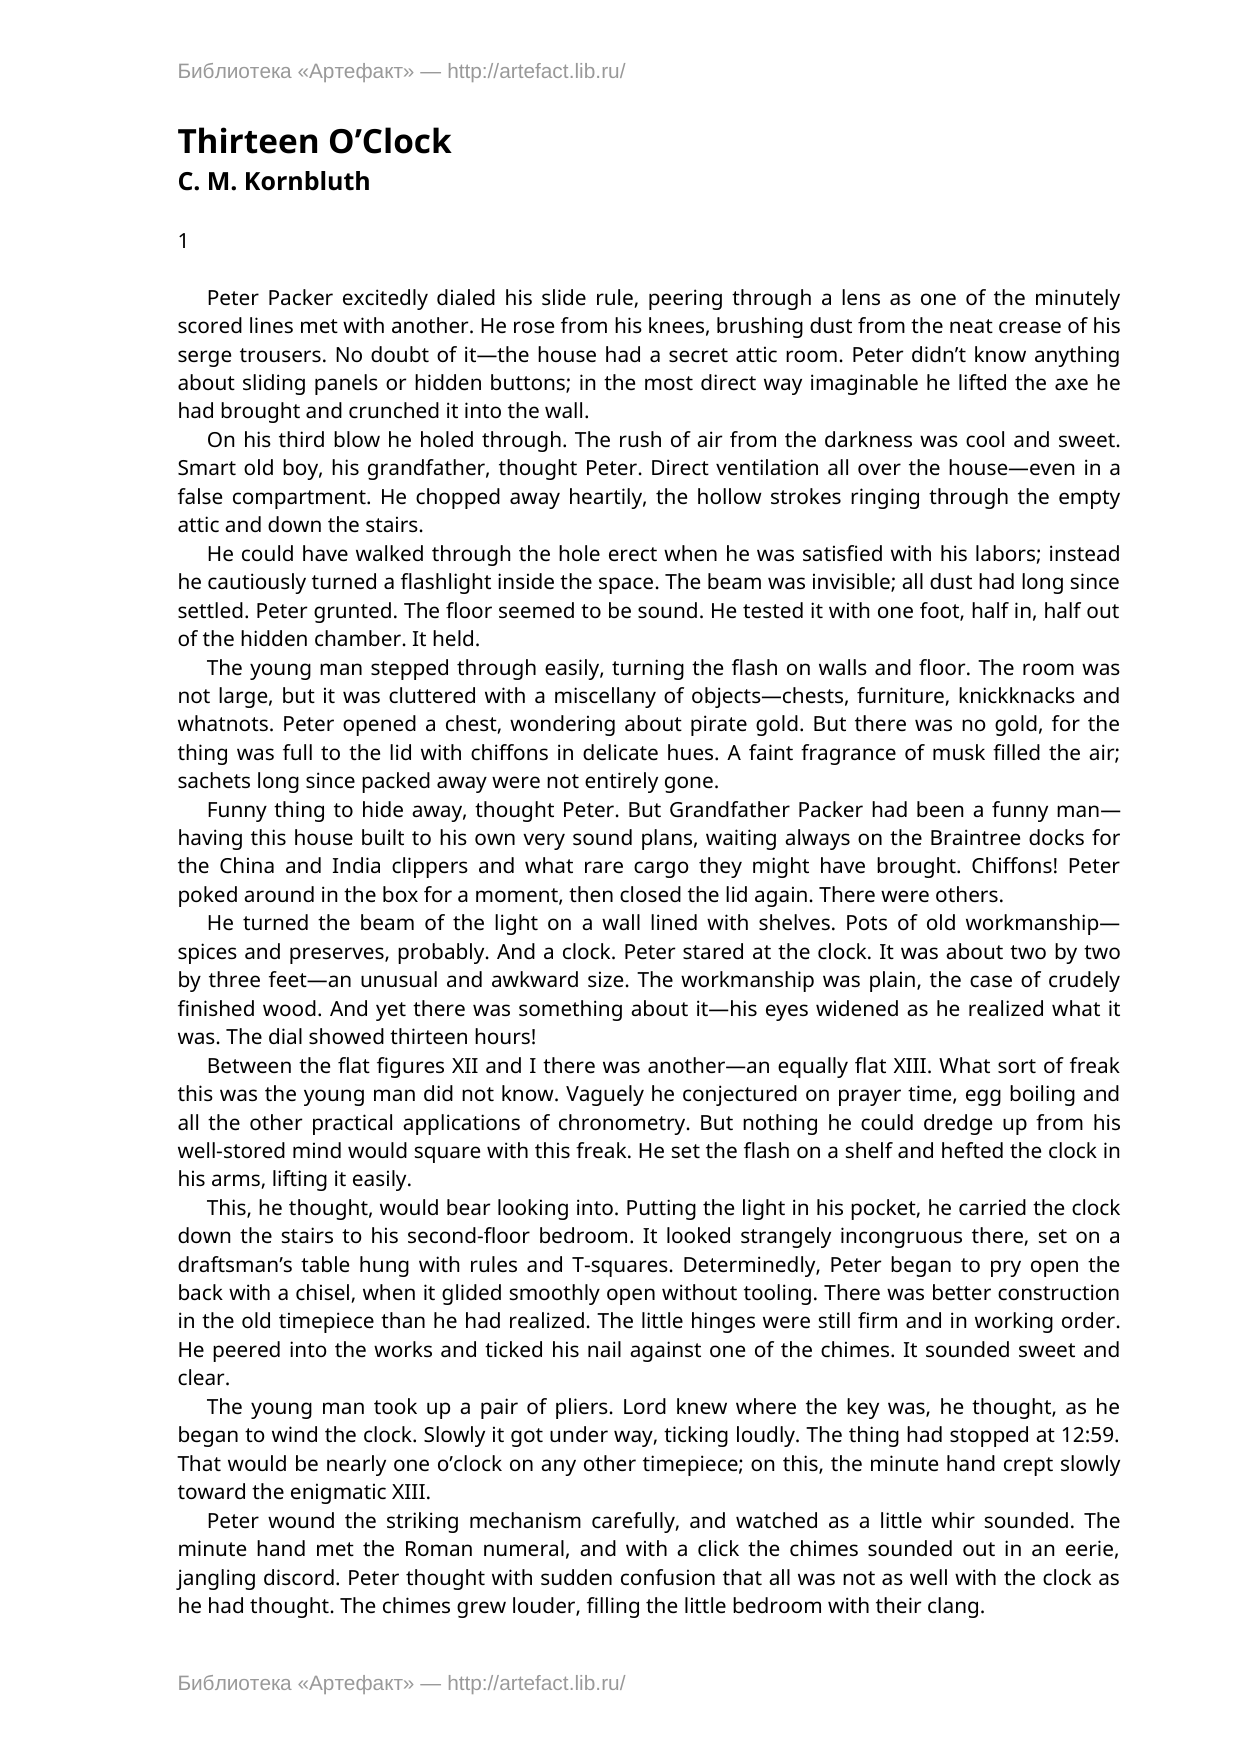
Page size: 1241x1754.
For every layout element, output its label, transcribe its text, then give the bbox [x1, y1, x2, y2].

text He could have walked through the hole erect when he was satisfied with his labors; instead he cautiously turned a flashlight inside the space. The beam was invisible; all dust had long since settled. Peter grunted. The floor seemed to be sound. He tested it with one foot, half in, half out of the hidden chamber. It held. [177, 539, 1122, 653]
text This, he thought, would bear looking into. Putting the light in his pocket, he carried the clock down the stairs to his second-floor bedroom. It looked strangely incongruous there, set on a draftsman’s table hung with rules and T-squares. Determinedly, Peter began to pry open the back with a chisel, when it glided smoothly open without tooling. There was better construction in the old timepiece than he had realized. The little hinges were still firm and in working order. He peered into the works and ticked his nail against one of the chimes. It sounded sweet and clear. [177, 1193, 1122, 1392]
text Peter wound the striking mechanism carefully, and watched as a little whir sounded. The minute hand met the Roman numeral, and with a click the chimes sounded out in an eerie, jangling discord. Peter thought with sudden confusion that all was not as well with the clock as he had thought. The chimes grew louder, filling the little bedroom with their clang. [177, 1506, 1122, 1619]
text Between the flat figures XII and I there was another—an equally flat XIII. What sort of freak this was the young man did not know. Vaguely he conjectured on prayer time, egg boiling and all the other practical applications of chronometry. But nothing he could dredge up from his well-stored mind would square with this freak. He set the flash on a shelf and hefted the clock in his arms, lifting it easily. [177, 1051, 1122, 1193]
text The young man stepped through easily, turning the flash on walls and floor. The room was not large, but it was cluttered with a miscellany of objects—chests, furniture, knickknacks and whatnots. Peter opened a chest, wondering about pirate gold. But there was no gold, for the thing was full to the lid with chiffons in delicate hues. A faint fragrance of musk filled the air; sachets long since packed away were not entirely gone. [177, 653, 1122, 795]
text Peter Packer excitedly dialed his slide rule, peering through a lens as one of the minutely scored lines met with another. He rose from his knees, brushing dust from the neat crease of his serge trousers. No doubt of it—the house had a secret attic room. Peter didn’t know anything about sliding panels or hidden buttons; in the most direct way imaginable he lifted the axe he had brought and crunched it into the wall. [177, 283, 1122, 425]
subtitle Thirteen O’Clock [177, 118, 1122, 163]
text On his third blow he holed through. The rush of air from the darkness was cool and sweet. Smart old boy, his grandfather, thought Peter. Direct ventilation all over the house—even in a false compartment. He chopped away heartily, the hollow strokes ringing through the empty attic and down the stairs. [177, 425, 1122, 539]
subtitle 1 [177, 226, 1122, 254]
text Funny thing to hide away, thought Peter. But Grandfather Packer had been a funny man—having this house built to his own very sound plans, waiting always on the Braintree docks for the China and India clippers and what rare cargo they might have brought. Chiffons! Peter poked around in the box for a moment, then closed the lid again. There were others. [177, 795, 1122, 908]
subtitle C. M. Kornbluth [177, 163, 1122, 198]
text The young man took up a pair of pliers. Lord knew where the key was, he thought, as he began to wind the clock. Slowly it got under way, ticking loudly. The thing had stopped at 12:59. That would be nearly one o’clock on any other timepiece; on this, the minute hand crept slowly toward the enigmatic XIII. [177, 1392, 1122, 1506]
text He turned the beam of the light on a wall lined with shelves. Pots of old workmanship—spices and preserves, probably. And a clock. Peter stared at the clock. It was about two by two by three feet—an unusual and awkward size. The workmanship was plain, the case of crudely finished wood. And yet there was something about it—his eyes widened as he realized what it was. The dial showed thirteen hours! [177, 908, 1122, 1051]
